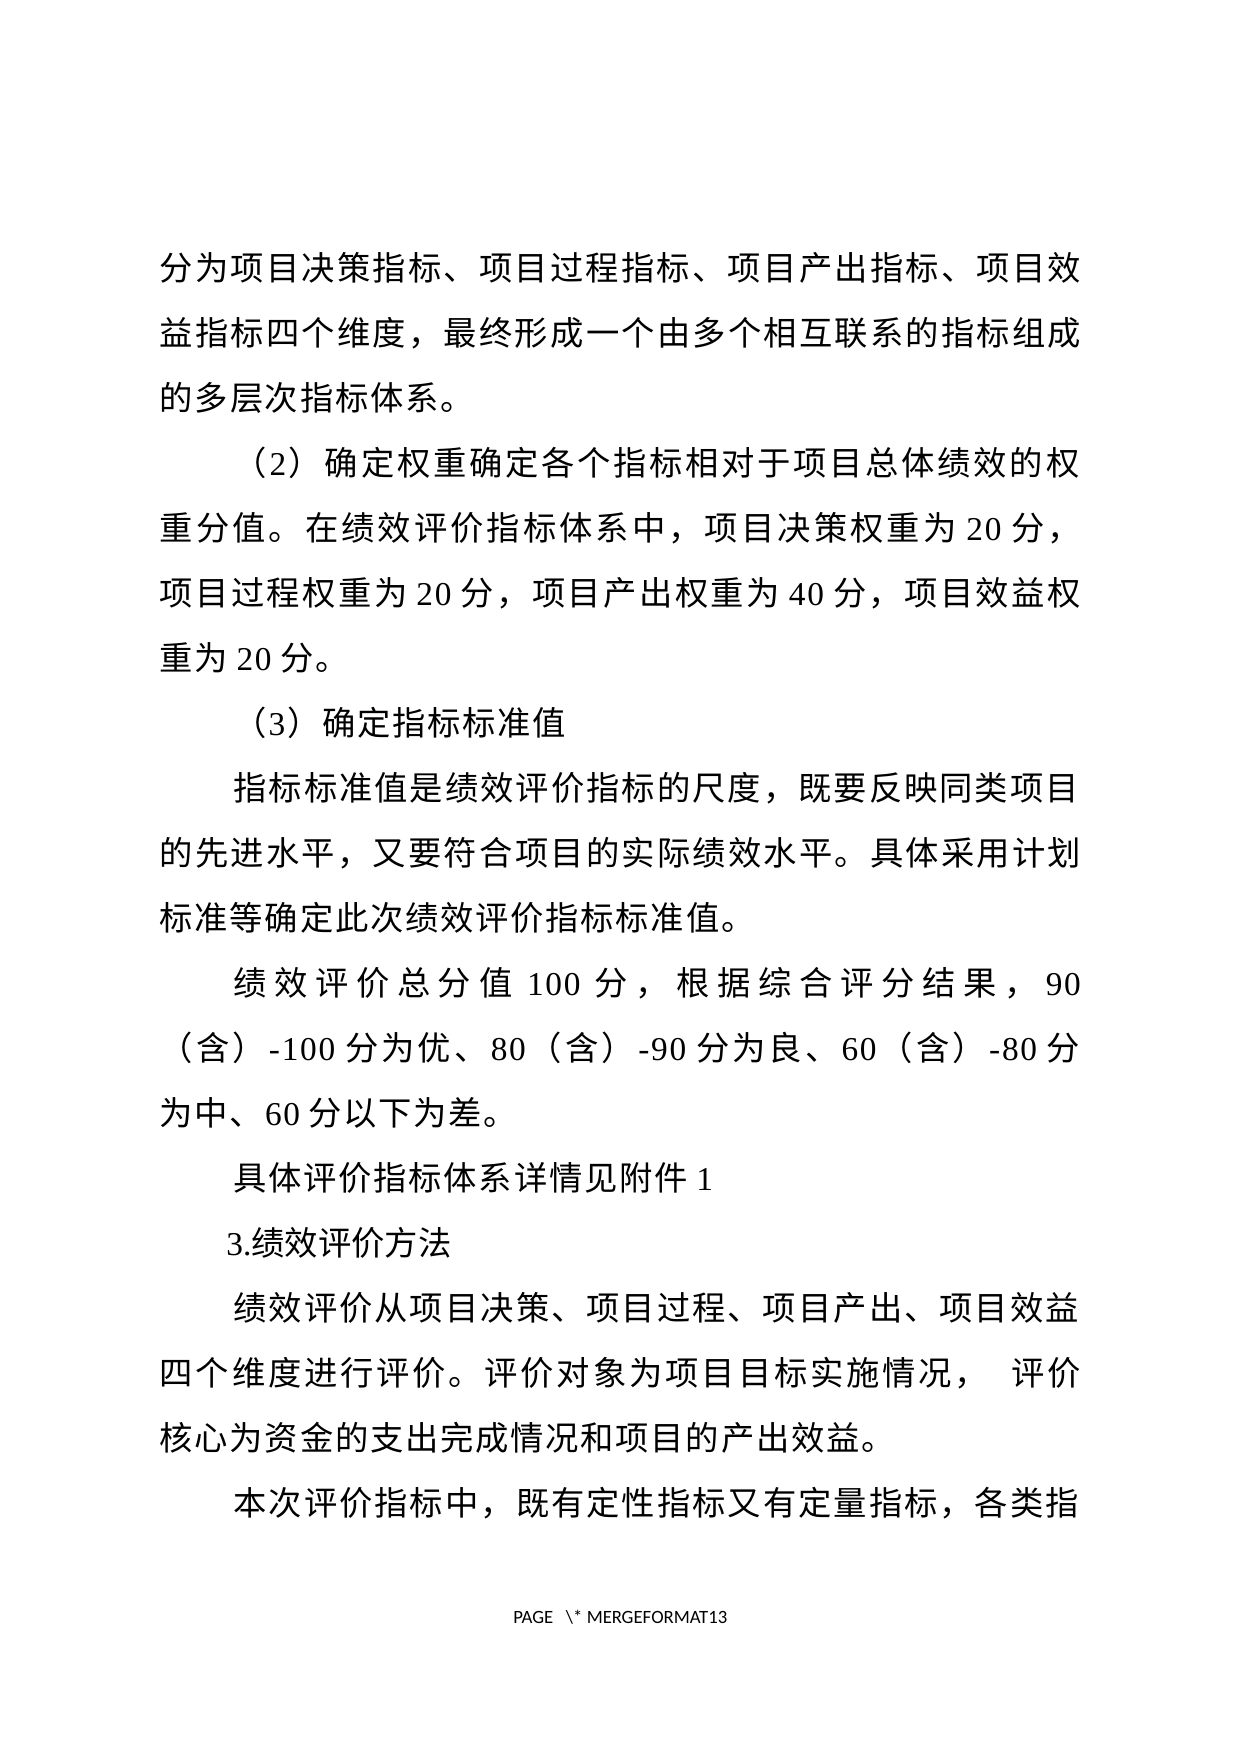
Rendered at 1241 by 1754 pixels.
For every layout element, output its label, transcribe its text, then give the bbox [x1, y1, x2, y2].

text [159, 1468, 1081, 1533]
title 3.绩效评价方法 [159, 1208, 1081, 1273]
title 具体评价指标体系详情见附件1 [159, 1143, 1081, 1208]
text 绩效评价从项目决策、项目过程、项目产出、项目效益四个维度进行评价。评价对象为项目目标实施情况， 评价核心为资金的支出完成情况和项目的产出效益。 [159, 1273, 1081, 1468]
text 指标标准值是绩效评价指标的尺度，既要反映同类项目的先进水平，又要符合项目的实际绩效水平。具体采用计划标准等确定此次绩效评价指标标准值。 [159, 753, 1081, 948]
title 绩效评价总分值100分，根据综合评分结果，90（含）-100分为优、80（含）-90分为良、60（含）-80分为中、60分以下为差。 [159, 948, 1081, 1143]
text （3）确定指标标准值 [159, 688, 1081, 753]
text （2）确定权重确定各个指标相对于项目总体绩效的权重分值。在绩效评价指标体系中，项目决策权重为20分，项目过程权重为20分，项目产出权重为40分，项目效益权重为20分。 [159, 428, 1081, 688]
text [159, 233, 1081, 428]
